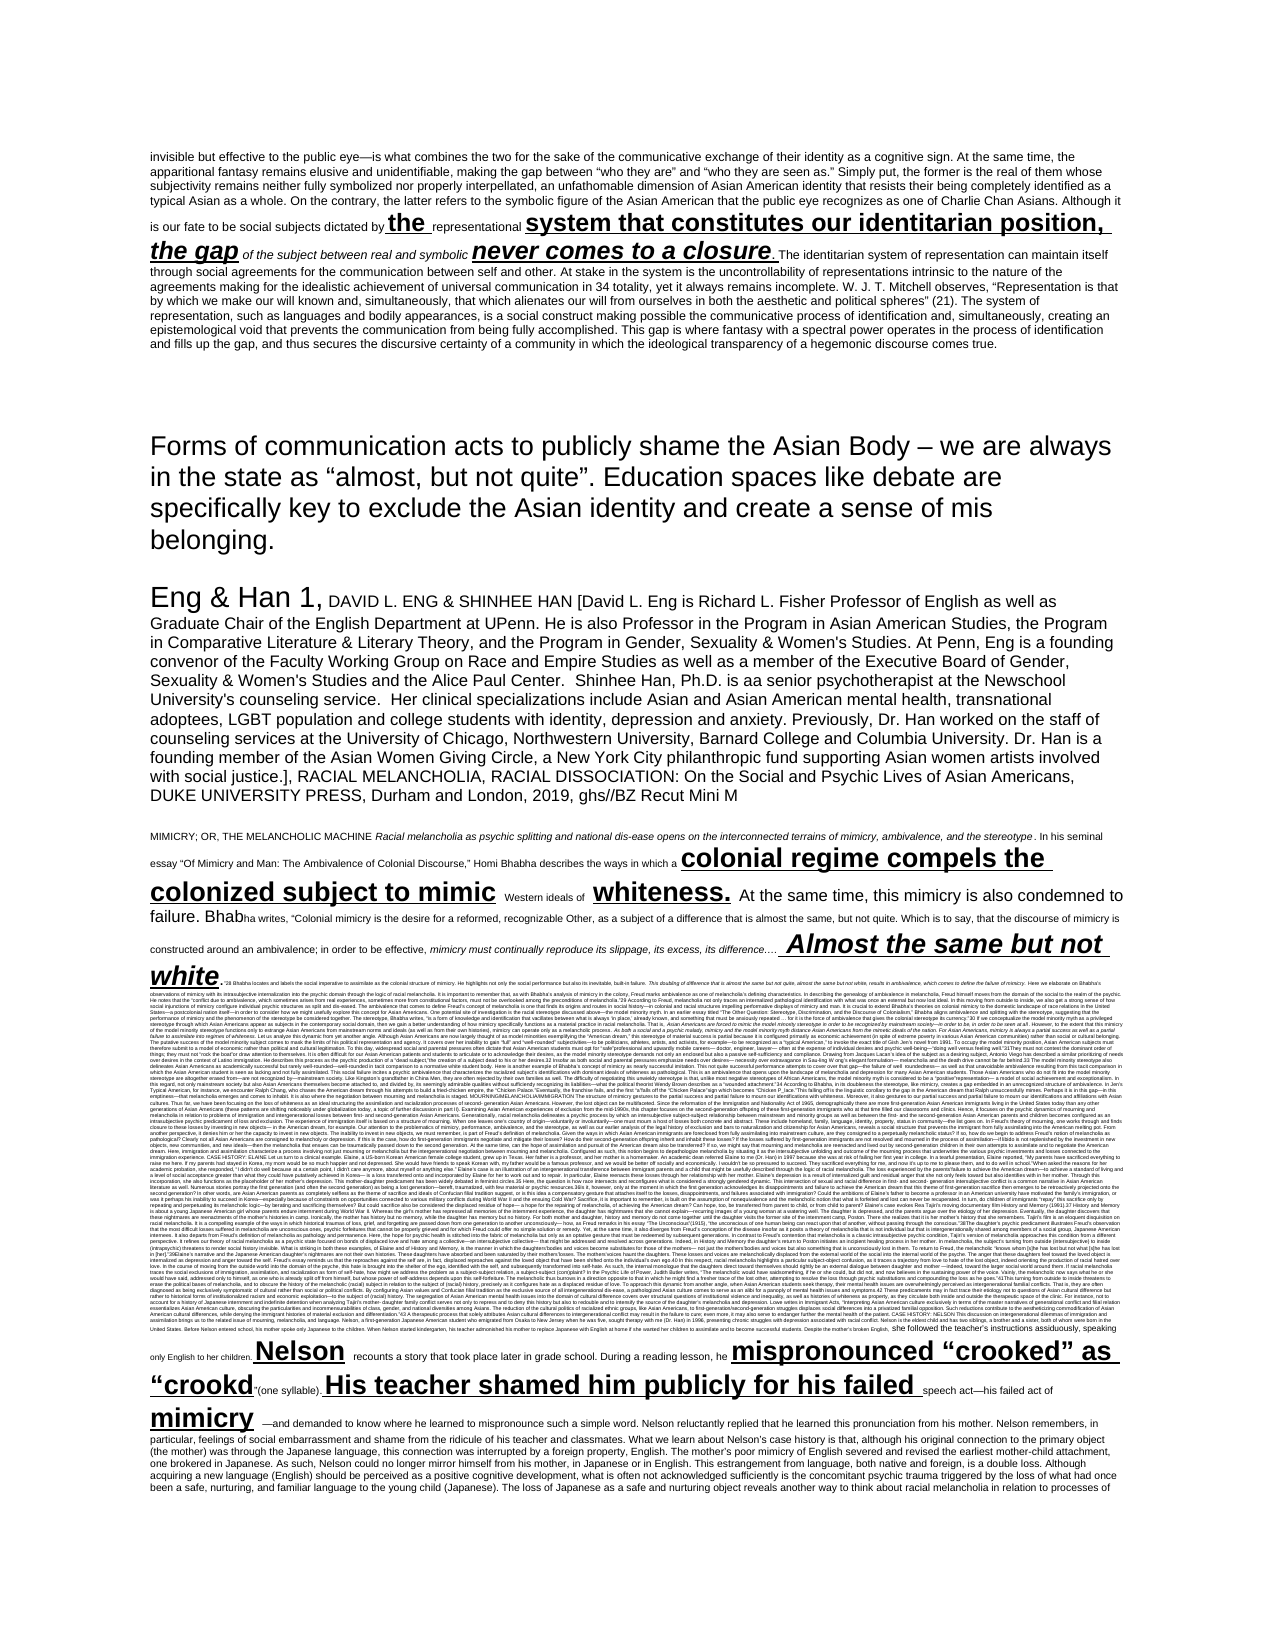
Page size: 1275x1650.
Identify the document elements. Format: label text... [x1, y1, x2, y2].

text Eng & Han 1, DAVID L. ENG & SHINHEE HAN [David L. Eng is Richard L. Fisher Professor of English as well as Graduate Chair of the English Department at UPenn. He is also Professor in the Program in Asian American Studies, the Program in Comparative Literature & Literary Theory, and the Program in Gender, Sexuality & Women's Studies. At Penn, Eng is a founding convenor of the Faculty Working Group on Race and Empire Studies as well as a member of the Executive Board of Gender, Sexuality & Women's Studies and the Alice Paul Center. Shinhee Han, Ph.D. is aa senior psychotherapist at the Newschool University's counseling service. Her clinical specializations include Asian and Asian American mental health, transnational adoptees, LGBT population and college students with identity, depression and anxiety. Previously, Dr. Han worked on the staff of counseling services at the University of Chicago, Northwestern University, Barnard College and Columbia University. Dr. Han is a founding member of the Asian Women Giving Circle, a New York City philanthropic fund supporting Asian women artists involved with social justice.], RACIAL MELANCHOLIA, RACIAL DISSOCIATION: On the Social and Psychic Lives of Asian Americans, DUKE UNIVERSITY PRESS, Durham and London, 2019, ghs//BZ Recut Mini M [150, 580, 1125, 805]
text Forms of communication acts to publicly shame the Asian Body – we are always in the state as “almost, but not quite”. Education spaces like debate are specifically key to exclude the Asian identity and create a sense of mis belonging. [150, 430, 1125, 555]
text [150, 150, 1125, 351]
